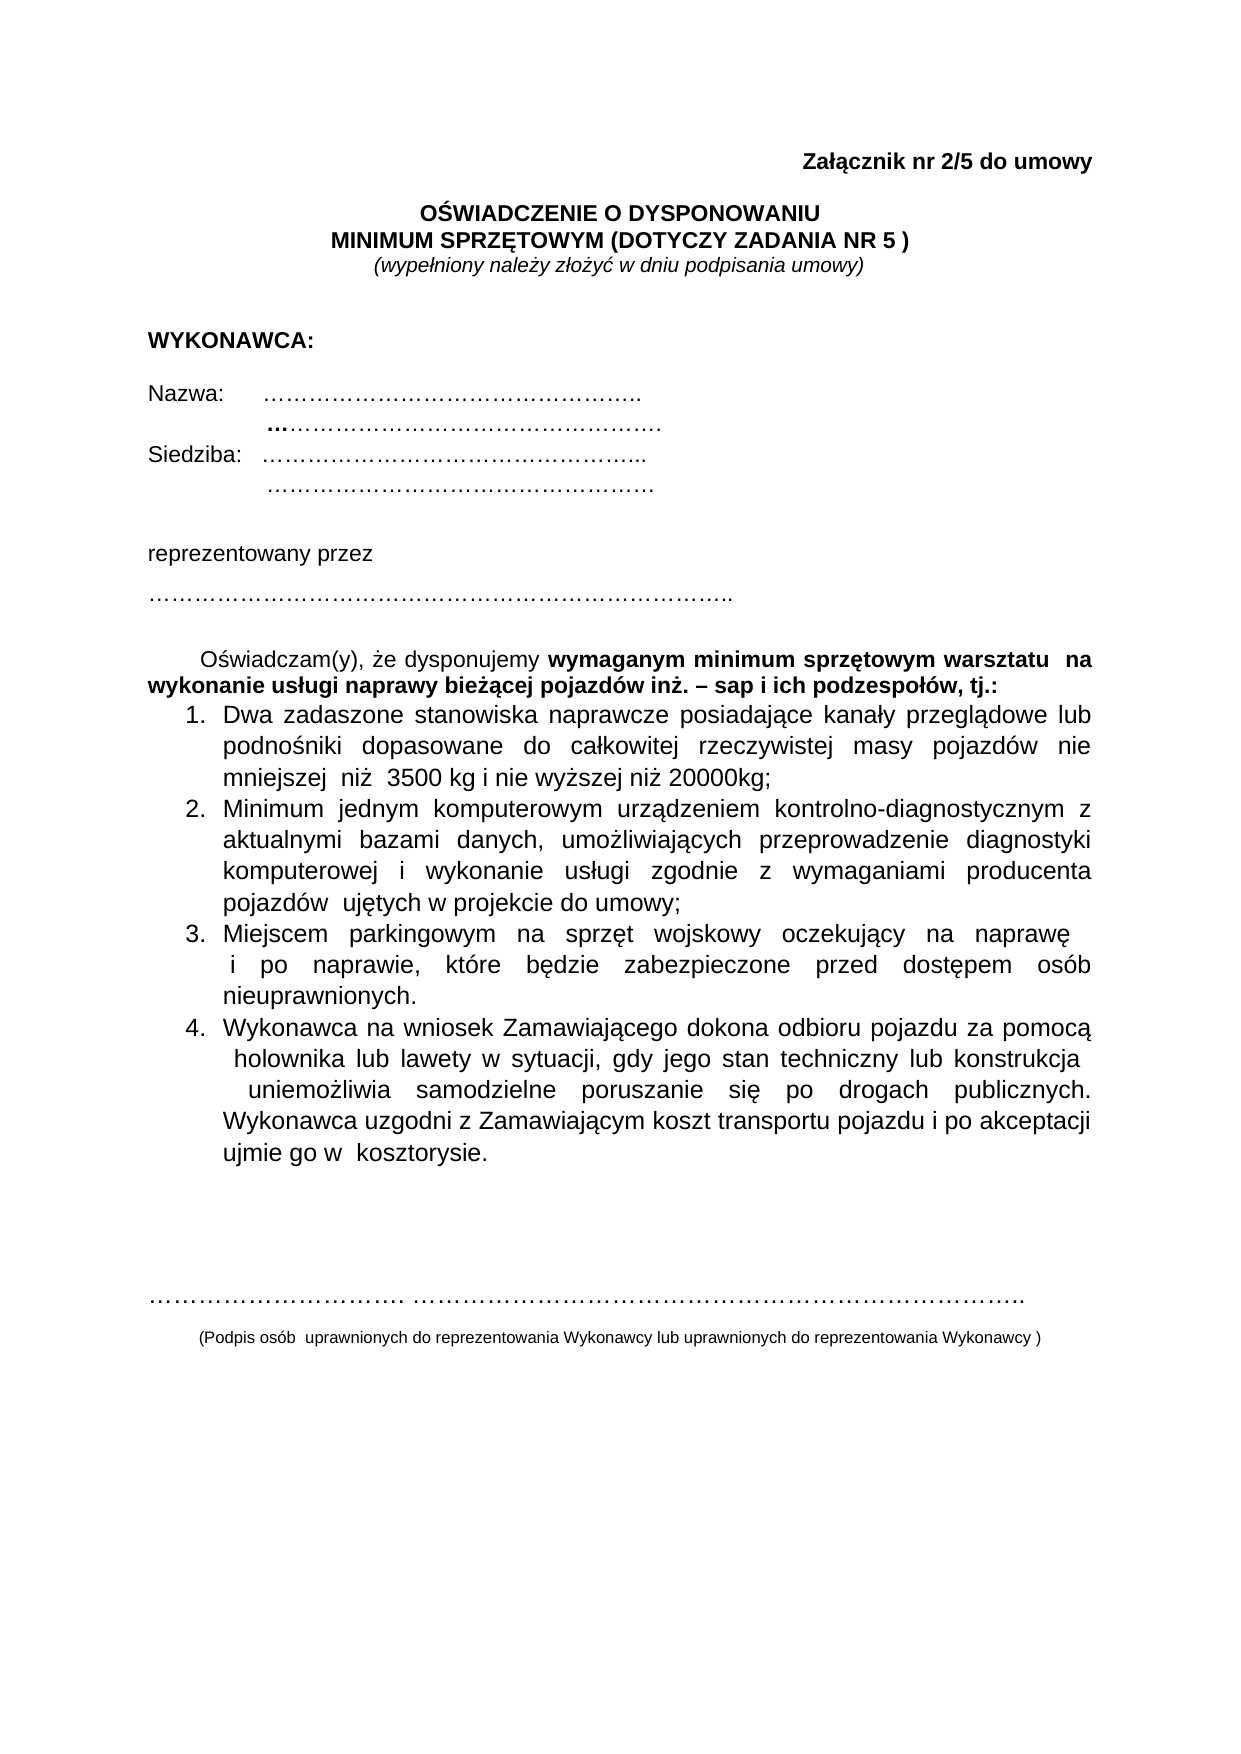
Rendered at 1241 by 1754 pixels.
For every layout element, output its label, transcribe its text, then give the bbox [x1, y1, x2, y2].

list Wykonawca na wniosek Zamawiającego dokona odbioru pojazdu za pomocą holownika lub lawety w sytuacji, gdy jego stan techniczny lub konstrukcja uniemożliwia samodzielne poruszanie się po drogach publicznych. Wykonawca uzgodni z Zamawiającym koszt transportu pojazdu i po akceptacji ujmie go w kosztorysie. [185, 1011, 1092, 1167]
text reprezentowany przez [148, 540, 1092, 567]
list Miejscem parkingowym na sprzęt wojskowy oczekujący na naprawę i po naprawie, które będzie zabezpieczone przed dostępem osób nieuprawnionych. [185, 917, 1092, 1011]
text Załącznik nr 2/5 do umowy [148, 148, 1092, 174]
text …………………………. ……………………………………………………………….. [148, 1280, 1092, 1308]
text Nazwa: ………………………………………….. [148, 380, 1092, 406]
text MINIMUM SPRZĘTOWYM (DOTYCZY ZADANIA NR 5 ) [148, 227, 1092, 253]
text OŚWIADCZENIE O DYSPONOWANIU [148, 200, 1092, 227]
text …………………………………………… [148, 471, 1092, 497]
text ……………………………………………. [266, 410, 1092, 437]
list Dwa zadaszone stanowiska naprawcze posiadające kanały przeglądowe lub podnośniki dopasowane do całkowitej rzeczywistej masy pojazdów nie mniejszej niż 3500 kg i nie wyższej niż 20000kg; [185, 698, 1092, 792]
text (wypełniony należy złożyć w dniu podpisania umowy) [148, 253, 1092, 277]
text Siedziba: …………………………………………... [148, 441, 1092, 467]
text Oświadczam(y), że dysponujemy wymaganym minimum sprzętowym warsztatu na wykonanie usługi naprawy bieżącej pojazdów inż. – sap i ich podzespołów, tj.: [148, 646, 1092, 698]
text ………………………………………………………………….. [148, 580, 1092, 606]
text WYKONAWCA: [148, 327, 1092, 354]
list Minimum jednym komputerowym urządzeniem kontrolno-diagnostycznym z aktualnymi bazami danych, umożliwiających przeprowadzenie diagnostyki komputerowej i wykonanie usługi zgodnie z wymaganiami producenta pojazdów ujętych w projekcie do umowy; [185, 792, 1092, 917]
text (Podpis osób uprawnionych do reprezentowania Wykonawcy lub uprawnionych do reprezentowania Wykonawcy ) [148, 1328, 1092, 1347]
